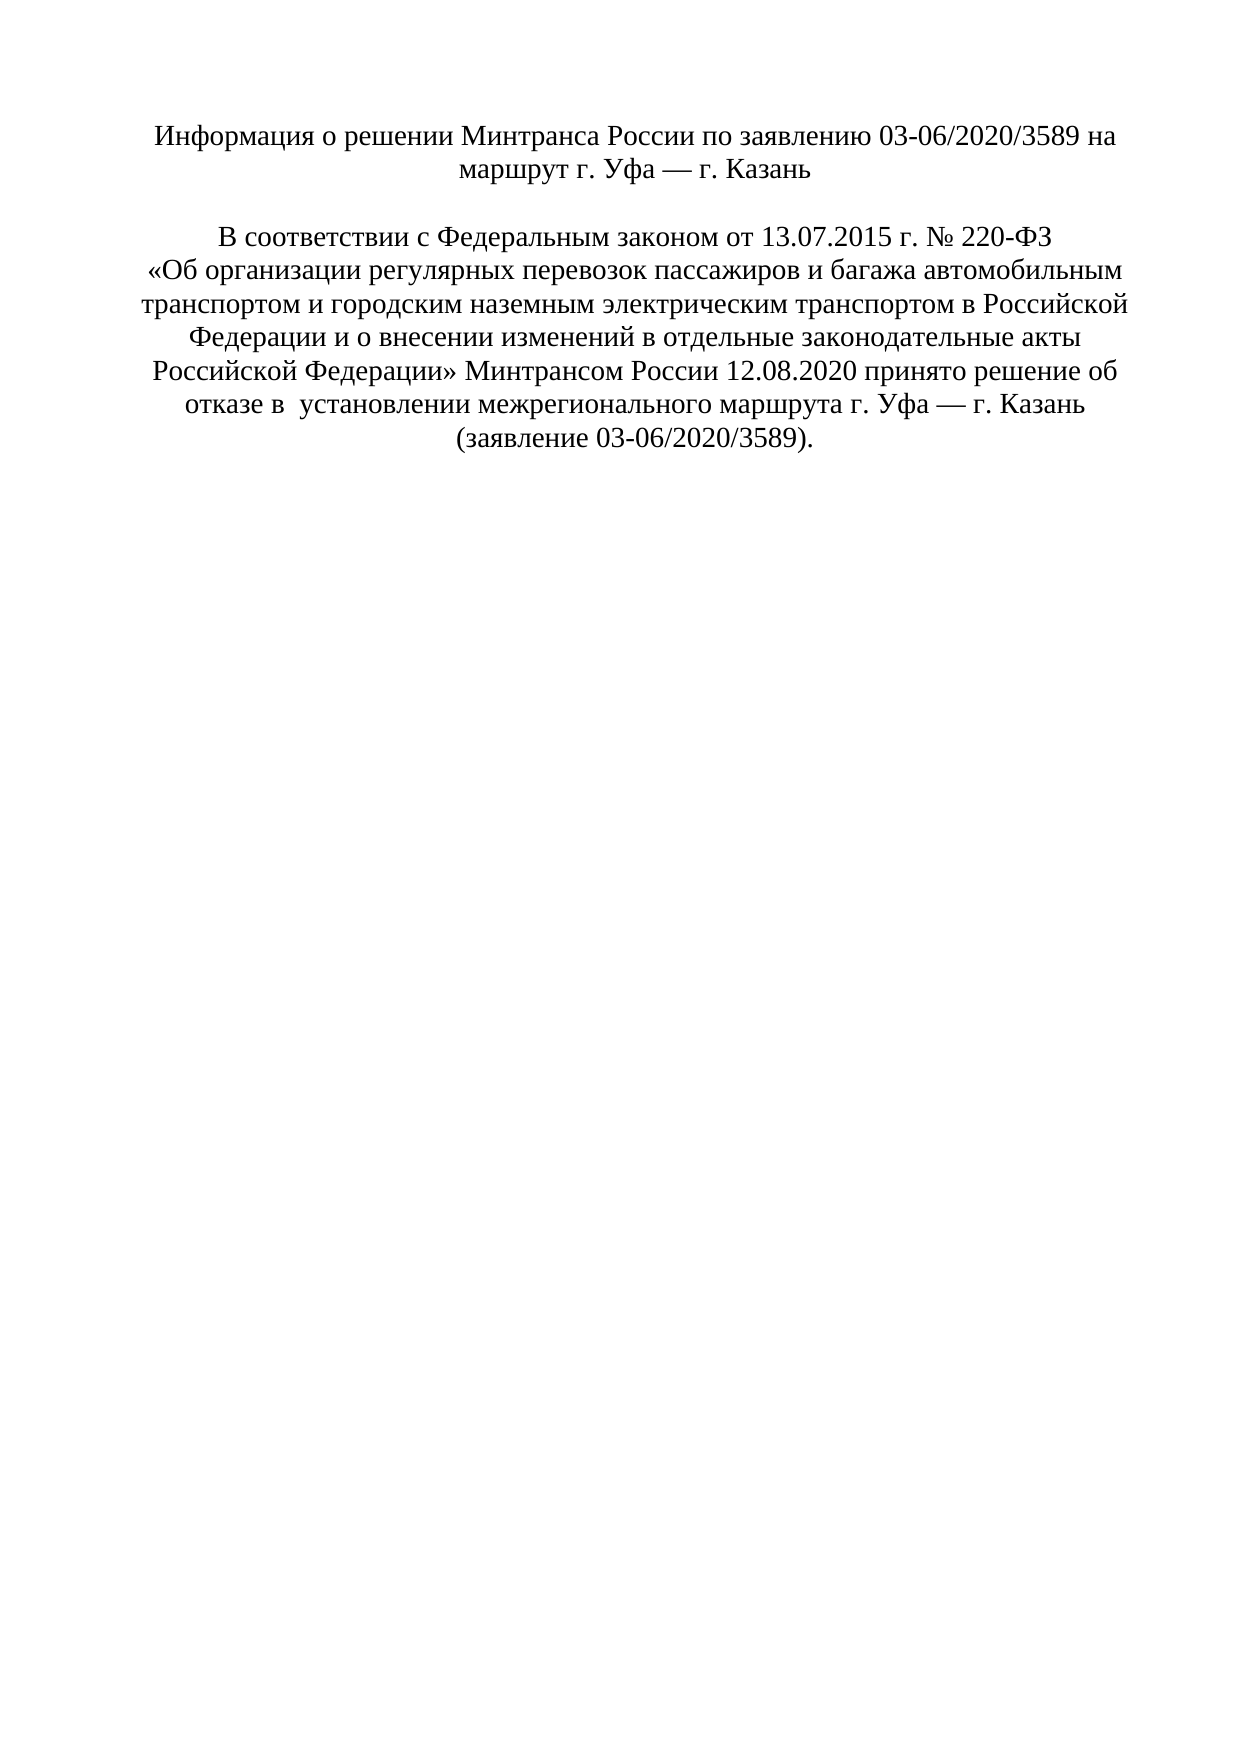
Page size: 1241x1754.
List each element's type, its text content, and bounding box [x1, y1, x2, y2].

text Информация о решении Минтранса России по заявлению 03-06/2020/3589 на маршрут г. Уфа — г. Казань [118, 118, 1152, 185]
text В соответствии с Федеральным законом от 13.07.2015 г. № 220-ФЗ «Об организации регулярных перевозок пассажиров и багажа автомобильным транспортом и городским наземным электрическим транспортом в Российской Федерации и о внесении изменений в отдельные законодательные акты Российской Федерации» Минтрансом России 12.08.2020 принято решение об отказе в установлении межрегионального маршрута г. Уфа — г. Казань (заявление 03-06/2020/3589). [118, 219, 1152, 453]
